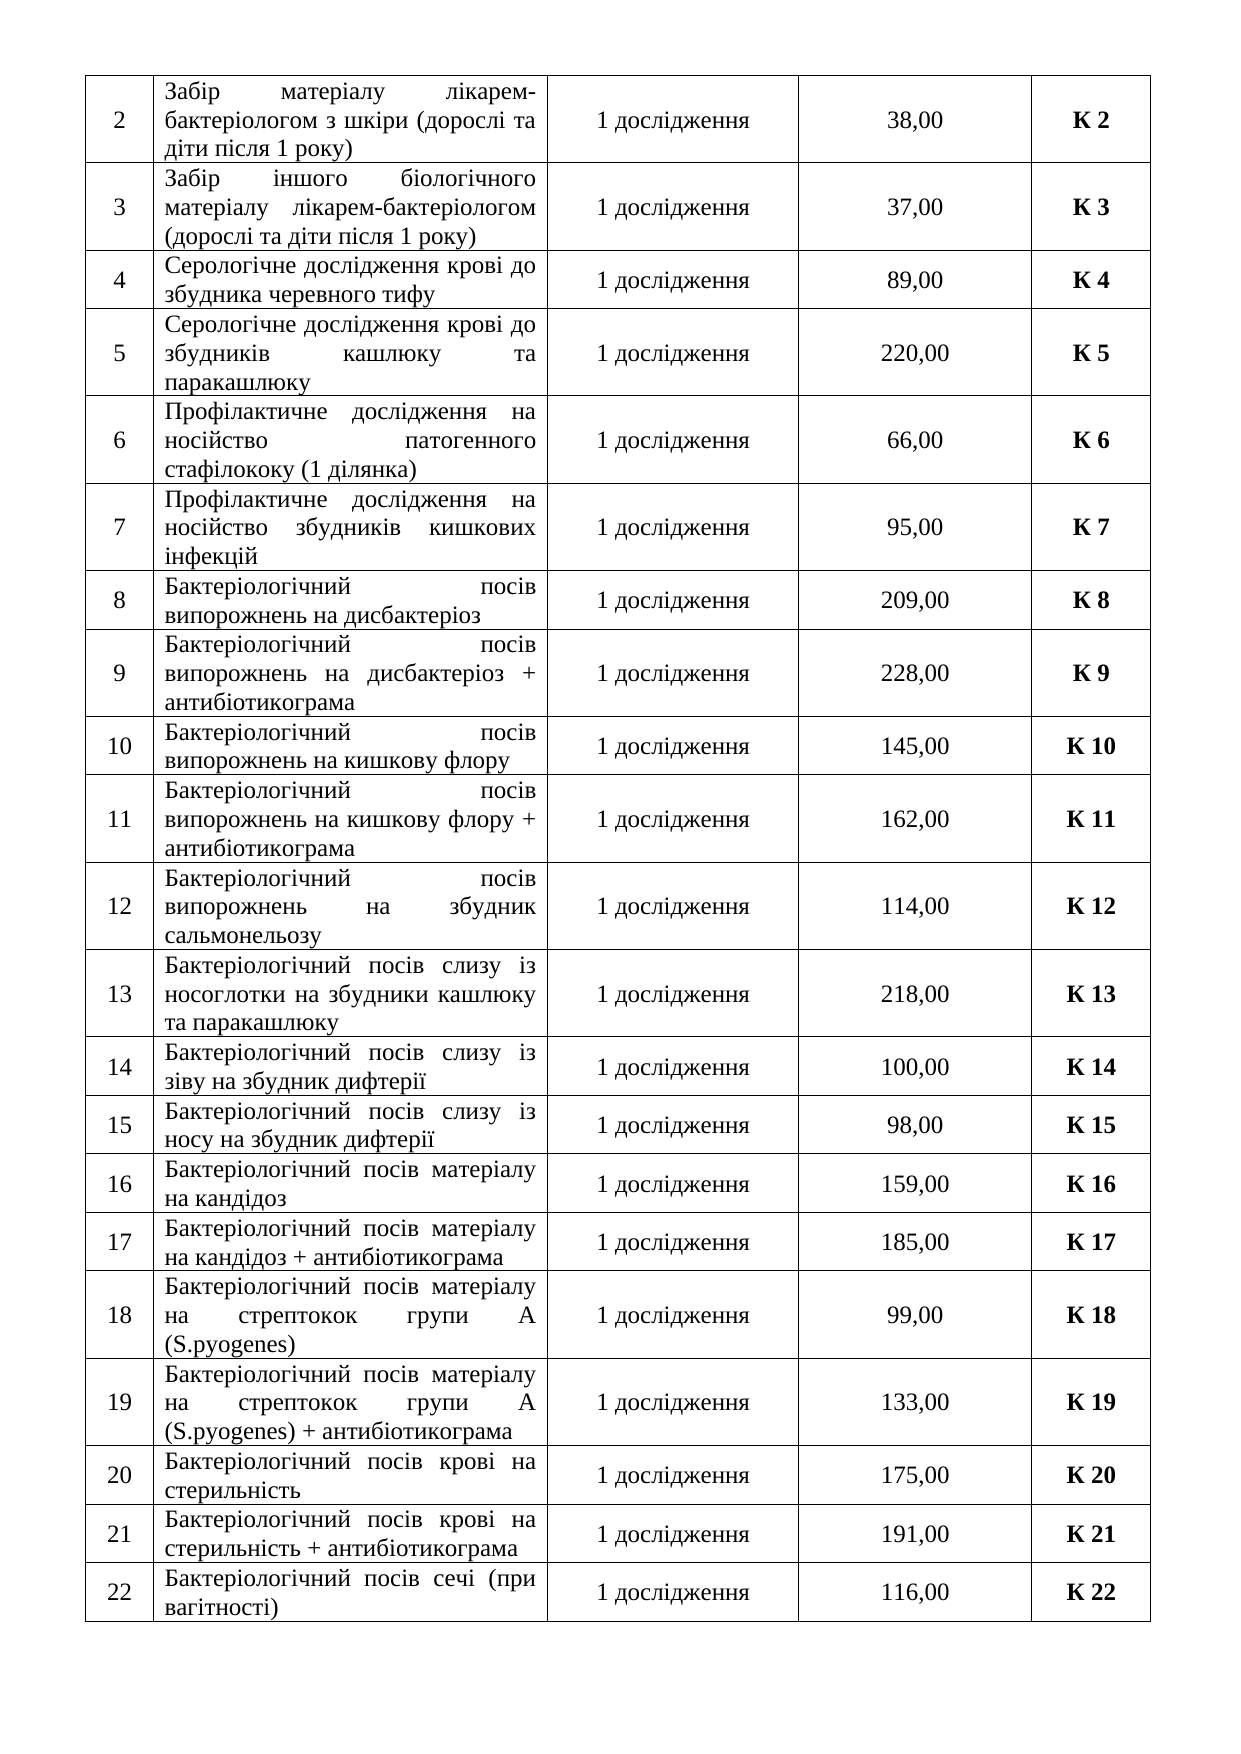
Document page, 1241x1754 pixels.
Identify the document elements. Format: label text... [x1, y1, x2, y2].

table_cell 98,00 [799, 1096, 1031, 1153]
table_cell 1 дослідження [548, 863, 798, 949]
table_cell Серологічне дослідження крові до збудника черевного тифу [154, 251, 547, 308]
table_cell 1 дослідження [548, 1563, 798, 1621]
table_cell 7 [86, 484, 153, 570]
table_cell Бактеріологічний посів слизу із зіву на збудник дифтерії [154, 1037, 547, 1095]
table_cell 209,00 [799, 571, 1031, 628]
table_cell 9 [86, 630, 153, 716]
table_cell 5 [86, 309, 153, 395]
table_cell 12 [86, 863, 153, 949]
table_cell 162,00 [799, 775, 1031, 862]
table_cell 1 дослідження [548, 1359, 798, 1445]
table_cell 1 дослідження [548, 1037, 798, 1095]
table_cell 8 [86, 571, 153, 628]
table_cell К 18 [1032, 1271, 1150, 1358]
table_cell Бактеріологічний посів крові на стерильність [154, 1446, 547, 1503]
table_cell Бактеріологічний посів слизу із носоглотки на збудники кашлюку та паракашлюку [154, 950, 547, 1036]
table_cell 1 дослідження [548, 950, 798, 1036]
table_cell К 22 [1032, 1563, 1150, 1621]
table_cell 185,00 [799, 1213, 1031, 1270]
table_cell 16 [86, 1154, 153, 1212]
table_cell 1 дослідження [548, 76, 798, 162]
table_cell К 10 [1032, 717, 1150, 774]
table_cell 1 дослідження [548, 571, 798, 628]
table_cell К 11 [1032, 775, 1150, 862]
table_cell 11 [86, 775, 153, 862]
table_cell 38,00 [799, 76, 1031, 162]
table_cell К 9 [1032, 630, 1150, 716]
table_cell Профілактичне дослідження на носійство патогенного стафілококу (1 ділянка) [154, 396, 547, 483]
table_cell К 13 [1032, 950, 1150, 1036]
table_cell 4 [86, 251, 153, 308]
table_cell 228,00 [799, 630, 1031, 716]
table_cell Серологічне дослідження крові до збудників кашлюку та паракашлюку [154, 309, 547, 395]
table_cell Бактеріологічний посів слизу із носу на збудник дифтерії [154, 1096, 547, 1153]
table_cell Бактеріологічний посів крові на стерильність + антибіотикограма [154, 1505, 547, 1562]
table_cell 1 дослідження [548, 1505, 798, 1562]
table_cell 1 дослідження [548, 775, 798, 862]
table_cell К 6 [1032, 396, 1150, 483]
table_cell 1 дослідження [548, 717, 798, 774]
table_cell 18 [86, 1271, 153, 1358]
table_cell 133,00 [799, 1359, 1031, 1445]
table_cell Бактеріологічний посів сечі (при вагітності) [154, 1563, 547, 1621]
table_cell Забір матеріалу лікарем-бактеріологом з шкіри (дорослі та діти після 1 року) [154, 76, 547, 162]
table_cell К 19 [1032, 1359, 1150, 1445]
table_cell Забір іншого біологічного матеріалу лікарем-бактеріологом (дорослі та діти після 1 року) [154, 163, 547, 249]
table_cell 1 дослідження [548, 484, 798, 570]
table_cell 175,00 [799, 1446, 1031, 1503]
table_cell 14 [86, 1037, 153, 1095]
table_cell К 2 [1032, 76, 1150, 162]
table_cell К 14 [1032, 1037, 1150, 1095]
table_cell Бактеріологічний посів випорожнень на кишкову флору + антибіотикограма [154, 775, 547, 862]
table_cell 89,00 [799, 251, 1031, 308]
table_cell 1 дослідження [548, 1154, 798, 1212]
table_cell 21 [86, 1505, 153, 1562]
table_cell К 3 [1032, 163, 1150, 249]
table_cell 191,00 [799, 1505, 1031, 1562]
table_cell 114,00 [799, 863, 1031, 949]
table_cell 22 [86, 1563, 153, 1621]
table_cell 1 дослідження [548, 1213, 798, 1270]
table_cell 19 [86, 1359, 153, 1445]
table_cell Бактеріологічний посів матеріалу на стрептокок групи А (S.pyogenes) + антибіотикограма [154, 1359, 547, 1445]
table_cell 1 дослідження [548, 1446, 798, 1503]
table_cell К 7 [1032, 484, 1150, 570]
table_cell Бактеріологічний посів матеріалу на стрептокок групи А (S.pyogenes) [154, 1271, 547, 1358]
table_cell Бактеріологічний посів матеріалу на кандідоз + антибіотикограма [154, 1213, 547, 1270]
table_cell К 15 [1032, 1096, 1150, 1153]
table_cell 220,00 [799, 309, 1031, 395]
table_cell 1 дослідження [548, 251, 798, 308]
table_cell Бактеріологічний посів випорожнень на дисбактеріоз + антибіотикограма [154, 630, 547, 716]
table_cell К 4 [1032, 251, 1150, 308]
table_cell 95,00 [799, 484, 1031, 570]
table_cell Профілактичне дослідження на носійство збудників кишкових інфекцій [154, 484, 547, 570]
table_cell 1 дослідження [548, 396, 798, 483]
table_cell Бактеріологічний посів матеріалу на кандідоз [154, 1154, 547, 1212]
table_cell 17 [86, 1213, 153, 1270]
table_cell Бактеріологічний посів випорожнень на кишкову флору [154, 717, 547, 774]
table_cell К 12 [1032, 863, 1150, 949]
table_cell 37,00 [799, 163, 1031, 249]
table_cell 1 дослідження [548, 163, 798, 249]
table_cell 1 дослідження [548, 630, 798, 716]
table_cell 15 [86, 1096, 153, 1153]
table_cell 20 [86, 1446, 153, 1503]
table_cell 2 [86, 76, 153, 162]
table_cell 99,00 [799, 1271, 1031, 1358]
table_cell 1 дослідження [548, 1096, 798, 1153]
table_cell 6 [86, 396, 153, 483]
table_cell 10 [86, 717, 153, 774]
table_cell Бактеріологічний посів випорожнень на дисбактеріоз [154, 571, 547, 628]
table_cell 100,00 [799, 1037, 1031, 1095]
table_cell 145,00 [799, 717, 1031, 774]
table_cell К 5 [1032, 309, 1150, 395]
table_cell К 8 [1032, 571, 1150, 628]
table_cell 159,00 [799, 1154, 1031, 1212]
table_cell К 16 [1032, 1154, 1150, 1212]
table_cell 218,00 [799, 950, 1031, 1036]
table_cell К 20 [1032, 1446, 1150, 1503]
table_cell 1 дослідження [548, 309, 798, 395]
table_cell 3 [86, 163, 153, 249]
table_cell Бактеріологічний посів випорожнень на збудник сальмонельозу [154, 863, 547, 949]
table_cell 13 [86, 950, 153, 1036]
table_cell 1 дослідження [548, 1271, 798, 1358]
table_cell К 21 [1032, 1505, 1150, 1562]
table_cell К 17 [1032, 1213, 1150, 1270]
table_cell 66,00 [799, 396, 1031, 483]
table_cell 116,00 [799, 1563, 1031, 1621]
